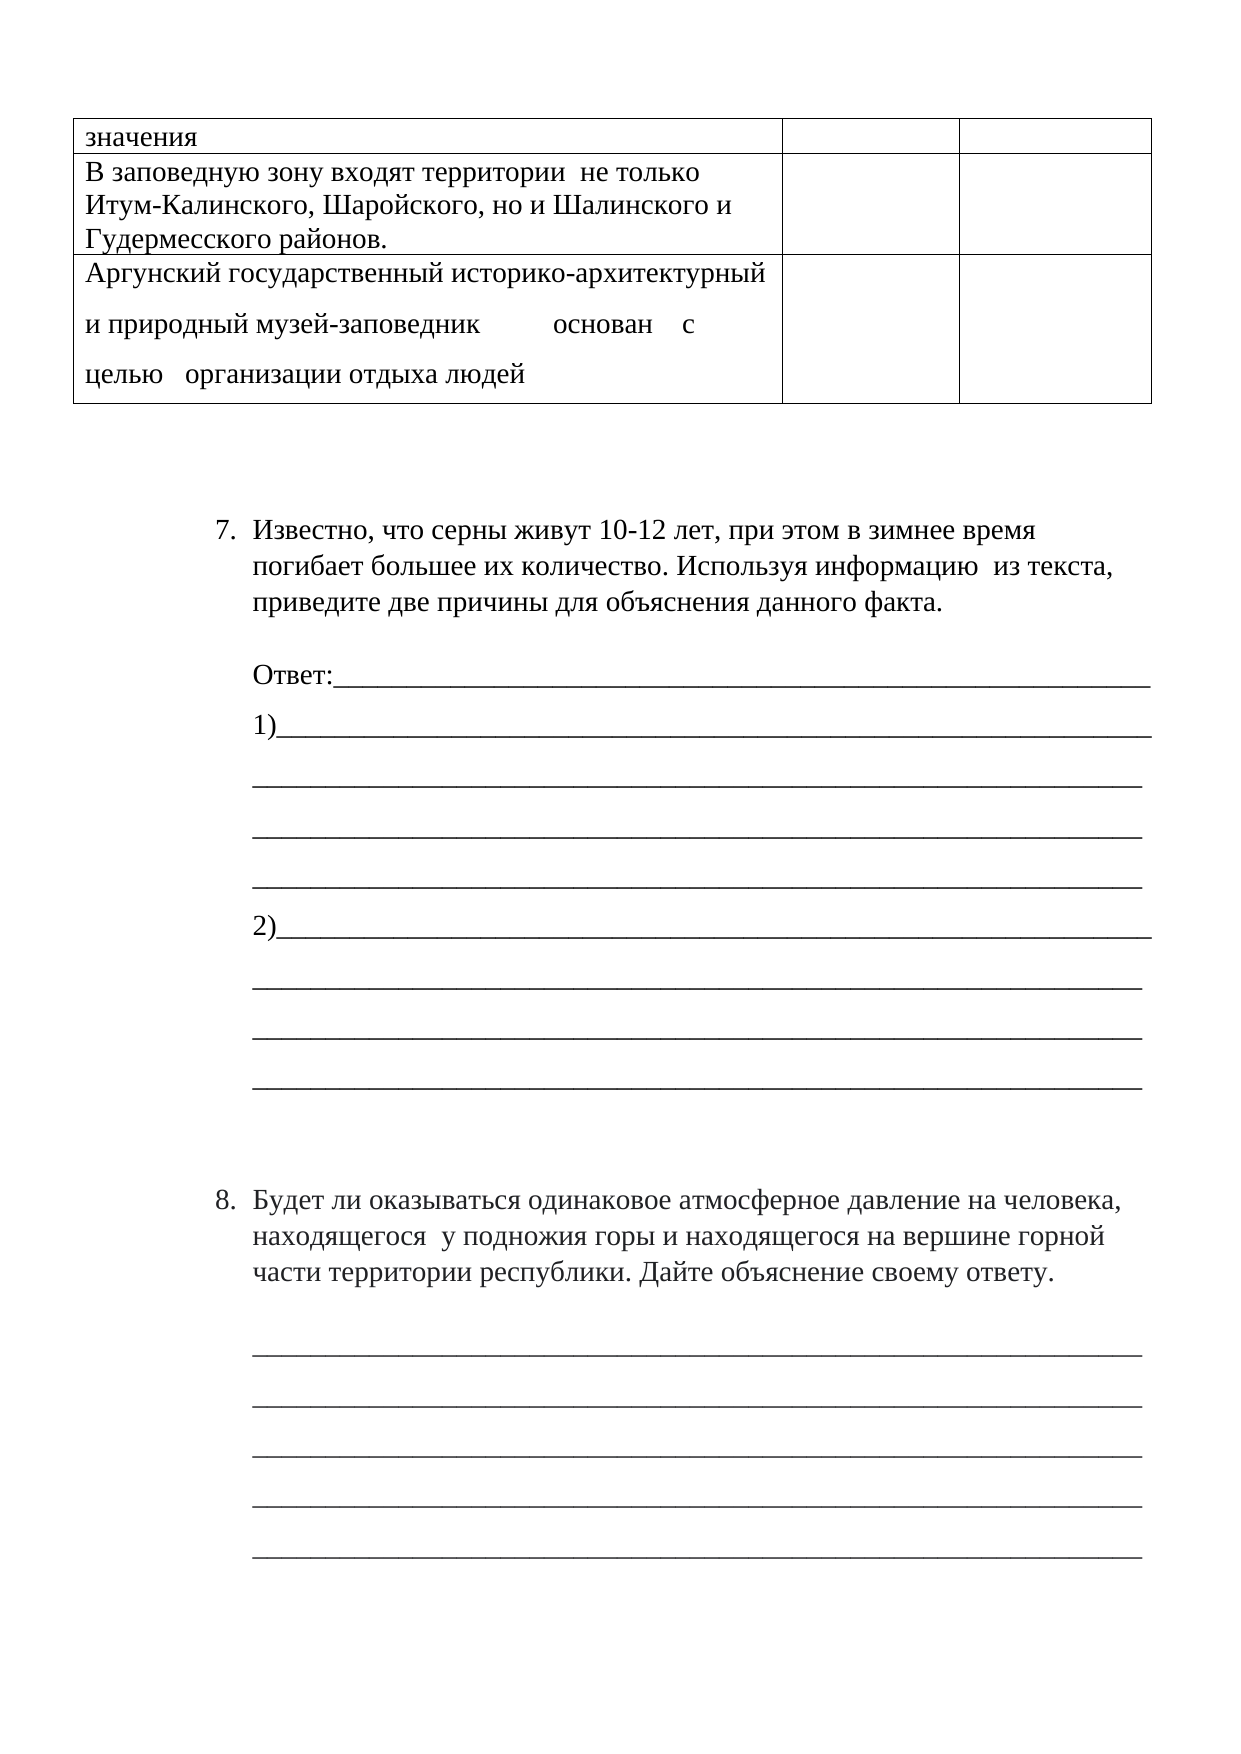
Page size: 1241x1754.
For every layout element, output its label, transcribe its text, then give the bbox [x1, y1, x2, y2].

table_cell [783, 255, 959, 403]
list Будет ли оказываться одинаковое атмосферное давление на человека, находящегося у подножия горы и находящегося на вершине горной части территории республики. Дайте объяснение своему ответу. [215, 1182, 1152, 1288]
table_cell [74, 119, 782, 153]
table_cell [783, 119, 959, 153]
list Ответ:________________________________________________________1)___________________________________________________________________________________________________________________________________________________________________________________________________________________________________________________2)___________________________________________________________________________________________________________________________________________________________________________________________________________________________________________________ [252, 657, 1152, 1093]
table_cell Аргунский государственный историко-архитектурный и природный музей-заповедник основан с целью организации отдыха людей [74, 255, 782, 403]
list Известно, что серны живут 10-12 лет, при этом в зимнее время погибает большее их количество. Используя информацию из текста, приведите две причины для объяснения данного факта. [215, 512, 1152, 618]
table_cell [960, 255, 1151, 403]
table_cell [960, 119, 1151, 153]
table_cell В заповедную зону входят территории не только Итум-Калинского, Шаройского, но и Шалинского и Гудермесского районов. [74, 154, 782, 254]
table_cell [783, 154, 959, 254]
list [252, 1326, 1152, 1561]
table_cell [960, 154, 1151, 254]
